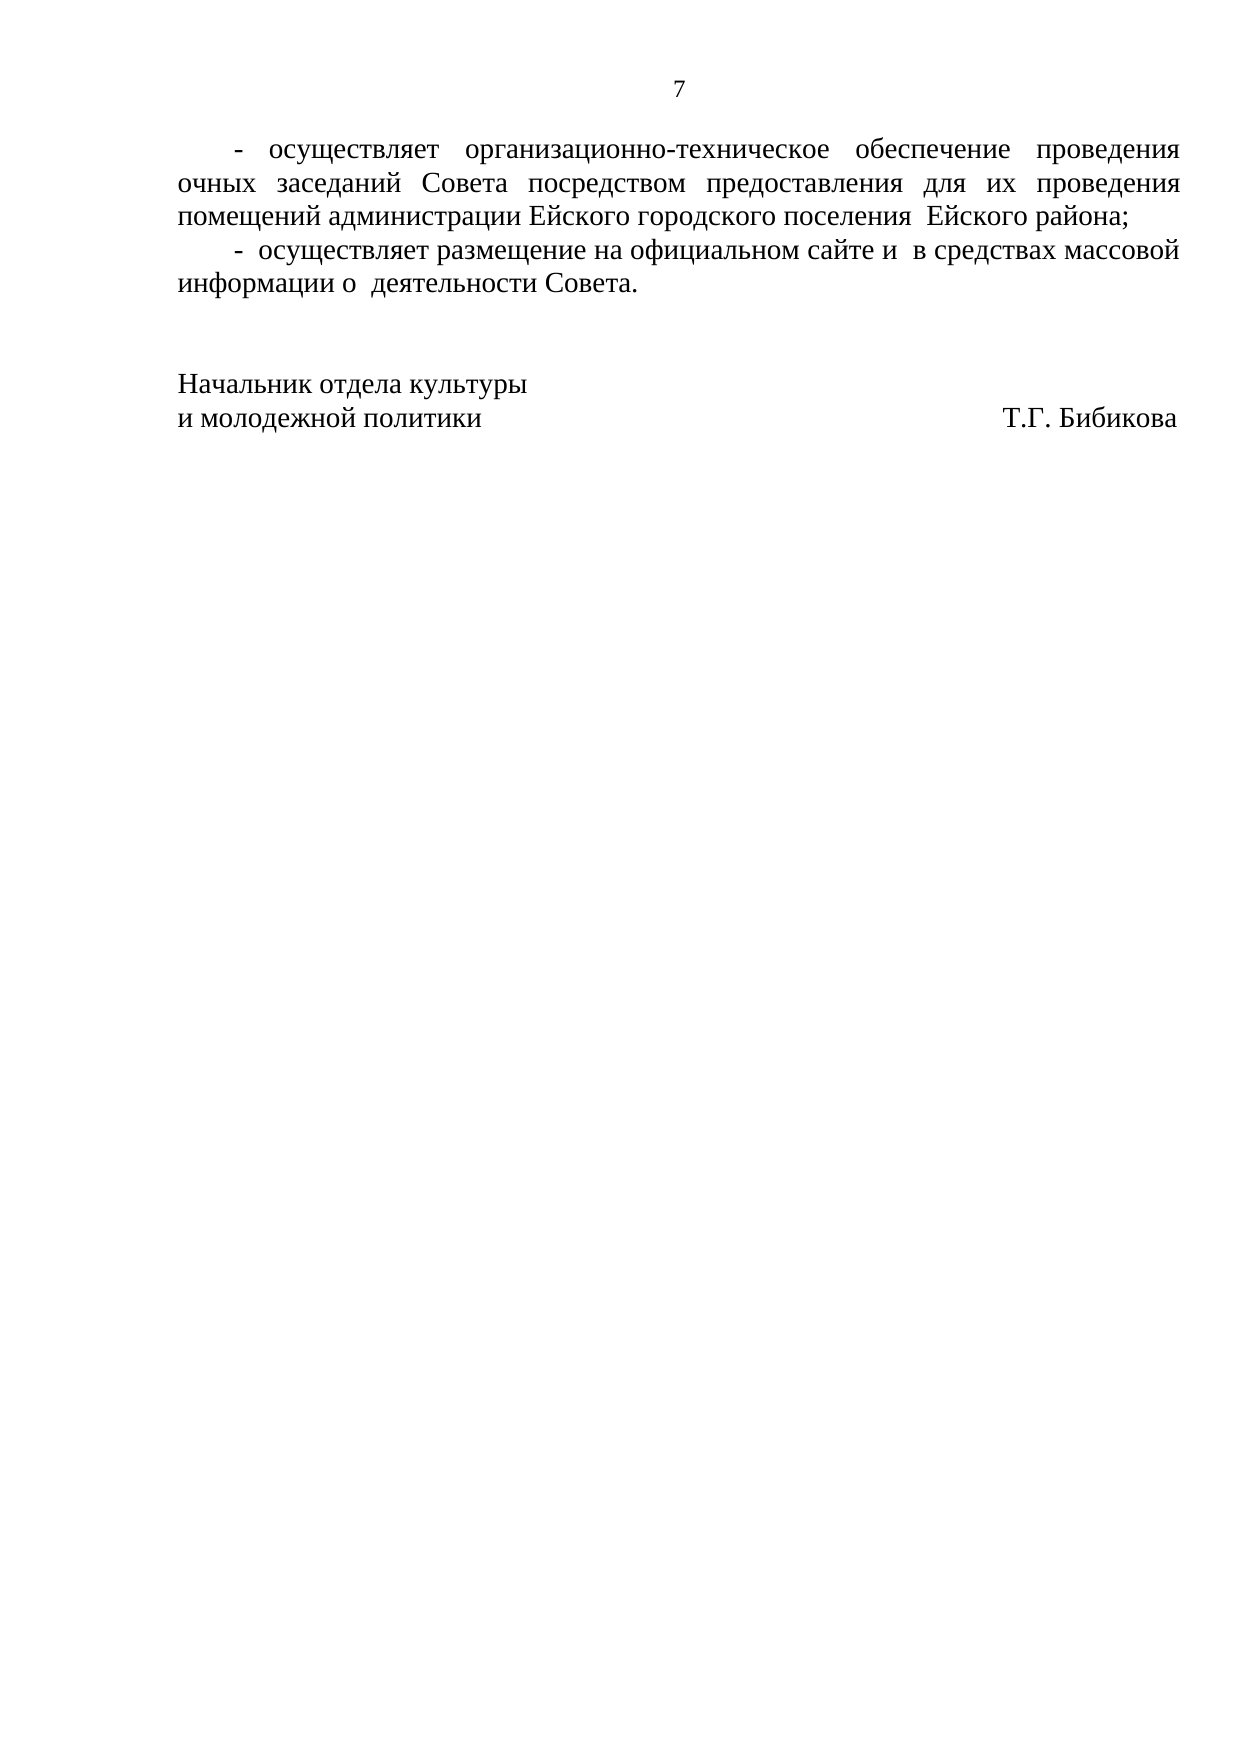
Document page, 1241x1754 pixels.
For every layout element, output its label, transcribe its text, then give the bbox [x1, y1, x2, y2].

text - осуществляет размещение на официальном сайте и в средствах массовой информации о деятельности Совета. [177, 232, 1181, 299]
text - осуществляет организационно-техническое обеспечение проведения очных заседаний Совета посредством предоставления для их проведения помещений администрации Ейского городского поселения Ейского района; [177, 131, 1181, 232]
text Начальник отдела культуры [177, 366, 1181, 400]
text и молодежной политики Т.Г. Бибикова [177, 400, 1181, 433]
